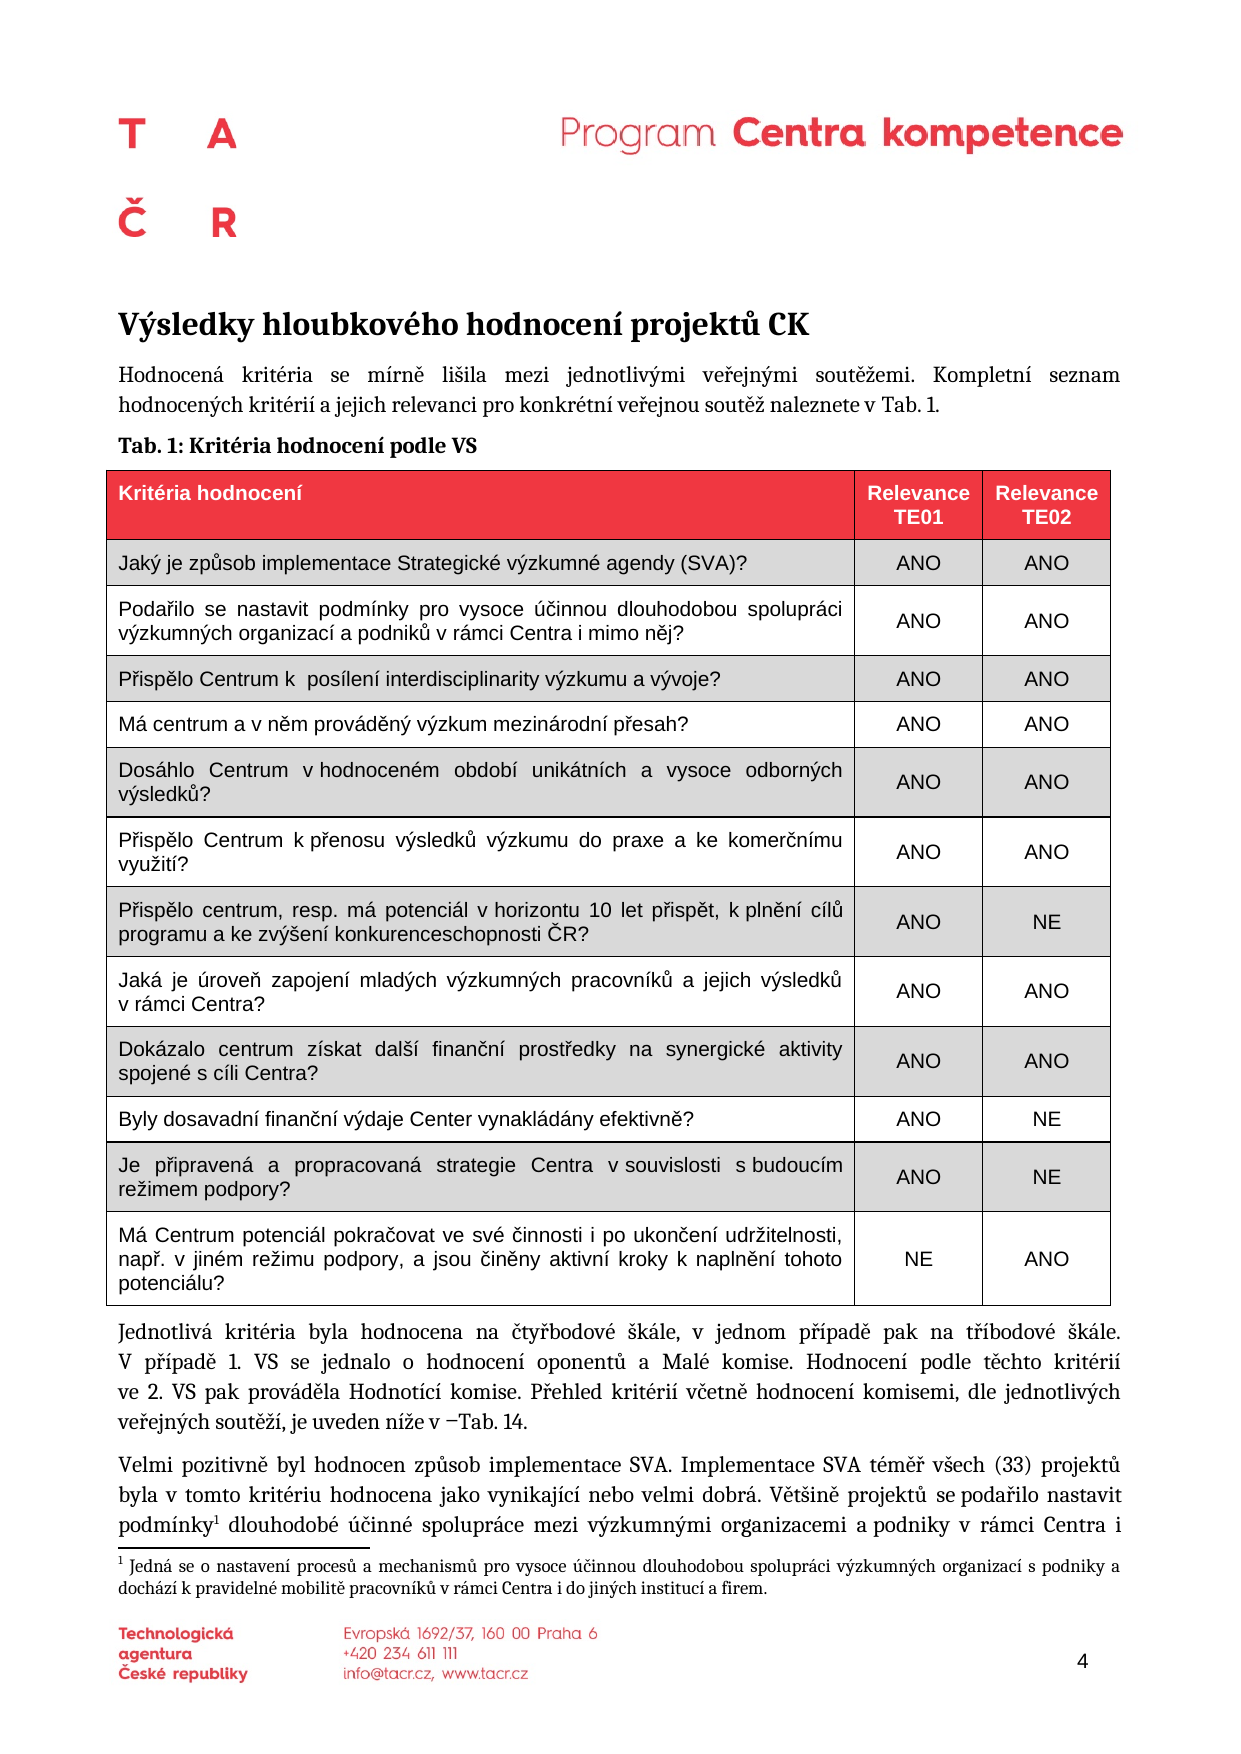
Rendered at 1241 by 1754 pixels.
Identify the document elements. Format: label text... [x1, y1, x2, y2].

table_cell ANO [983, 1027, 1110, 1096]
table_header Relevance TE01 [855, 471, 982, 539]
table_cell NE [983, 1097, 1110, 1141]
table_cell NE [983, 1143, 1110, 1211]
table_cell Jaký je způsob implementace Strategické výzkumné agendy (SVA)? [107, 540, 854, 585]
table_cell Jaká je úroveň zapojení mladých výzkumných pracovníků a jejich výsledků v rámci Centra? [107, 957, 854, 1026]
picture [0, 0, 237, 237]
table_cell Má Centrum potenciál pokračovat ve své činnosti i po ukončení udržitelnosti, např. v jiném režimu podpory, a jsou činěny aktivní kroky k naplnění tohoto potenciálu? [107, 1212, 854, 1305]
table_cell Přispělo centrum, resp. má potenciál v horizontu 10 let přispět, k plnění cílů programu a ke zvýšení konkurenceschopnosti ČR? [107, 887, 854, 956]
table_cell ANO [855, 540, 982, 585]
table_cell Přispělo Centrum k přenosu výsledků výzkumu do praxe a ke komerčnímu využití? [107, 818, 854, 886]
picture [559, 0, 1241, 166]
picture [0, 1619, 609, 1754]
table_cell ANO [983, 540, 1110, 585]
table_cell ANO [855, 1027, 982, 1096]
text Tab. 1: Kritéria hodnocení podle VS [118, 433, 1122, 459]
table_cell ANO [983, 748, 1110, 816]
text Jednotlivá kritéria byla hodnocena na čtyřbodové škále, v jednom případě pak na tříbodové škále. V případě 1. VS se jednalo o hodnocení oponentů a Malé komise. Hodnocení podle těchto kritérií ve 2. VS pak prováděla Hodnotící komise. Přehled kritérií včetně hodnocení komisemi, dle jednotlivých veřejných soutěží, je uveden níže v Tab. 3‒14. [118, 1318, 1122, 1435]
table_cell ANO [855, 656, 982, 701]
table_cell Dokázalo centrum získat další finanční prostředky na synergické aktivity spojené s cíli Centra? [107, 1027, 854, 1096]
text Výsledky hloubkového hodnocení projektů CK [118, 305, 1122, 344]
table_cell ANO [983, 818, 1110, 886]
table_cell Podařilo se nastavit podmínky pro vysoce účinnou dlouhodobou spolupráci výzkumných organizací a podniků v rámci Centra i mimo něj? [107, 586, 854, 655]
table_cell ANO [855, 887, 982, 956]
table_cell NE [855, 1212, 982, 1305]
table_cell ANO [855, 818, 982, 886]
text Hodnocená kritéria se mírně lišila mezi jednotlivými veřejnými soutěžemi. Kompletní seznam hodnocených kritérií a jejich relevanci pro konkrétní veřejnou soutěž naleznete v Tab. 1. [118, 362, 1122, 418]
table_cell ANO [983, 702, 1110, 747]
table_cell ANO [855, 748, 982, 816]
table_cell ANO [983, 586, 1110, 655]
table_cell Přispělo Centrum k posílení interdisciplinarity výzkumu a vývoje? [107, 656, 854, 701]
table_cell ANO [855, 586, 982, 655]
table_cell ANO [855, 1143, 982, 1211]
table_cell Dosáhlo Centrum v hodnoceném období unikátních a vysoce odborných výsledků? [107, 748, 854, 816]
table_cell Byly dosavadní finanční výdaje Center vynakládány efektivně? [107, 1097, 854, 1141]
table_cell ANO [855, 1097, 982, 1141]
table_header Kritéria hodnocení [107, 471, 854, 539]
table_cell ANO [983, 957, 1110, 1026]
table_header Relevance TE02 [983, 471, 1110, 539]
table_cell ANO [983, 1212, 1110, 1305]
table_cell ANO [855, 957, 982, 1026]
table_cell NE [983, 887, 1110, 956]
table_cell ANO [855, 702, 982, 747]
table_cell Má centrum a v něm prováděný výzkum mezinárodní přesah? [107, 702, 854, 747]
table_cell ANO [983, 656, 1110, 701]
table_cell Je připravená a propracovaná strategie Centra v souvislosti s budoucím režimem podpory? [107, 1143, 854, 1211]
